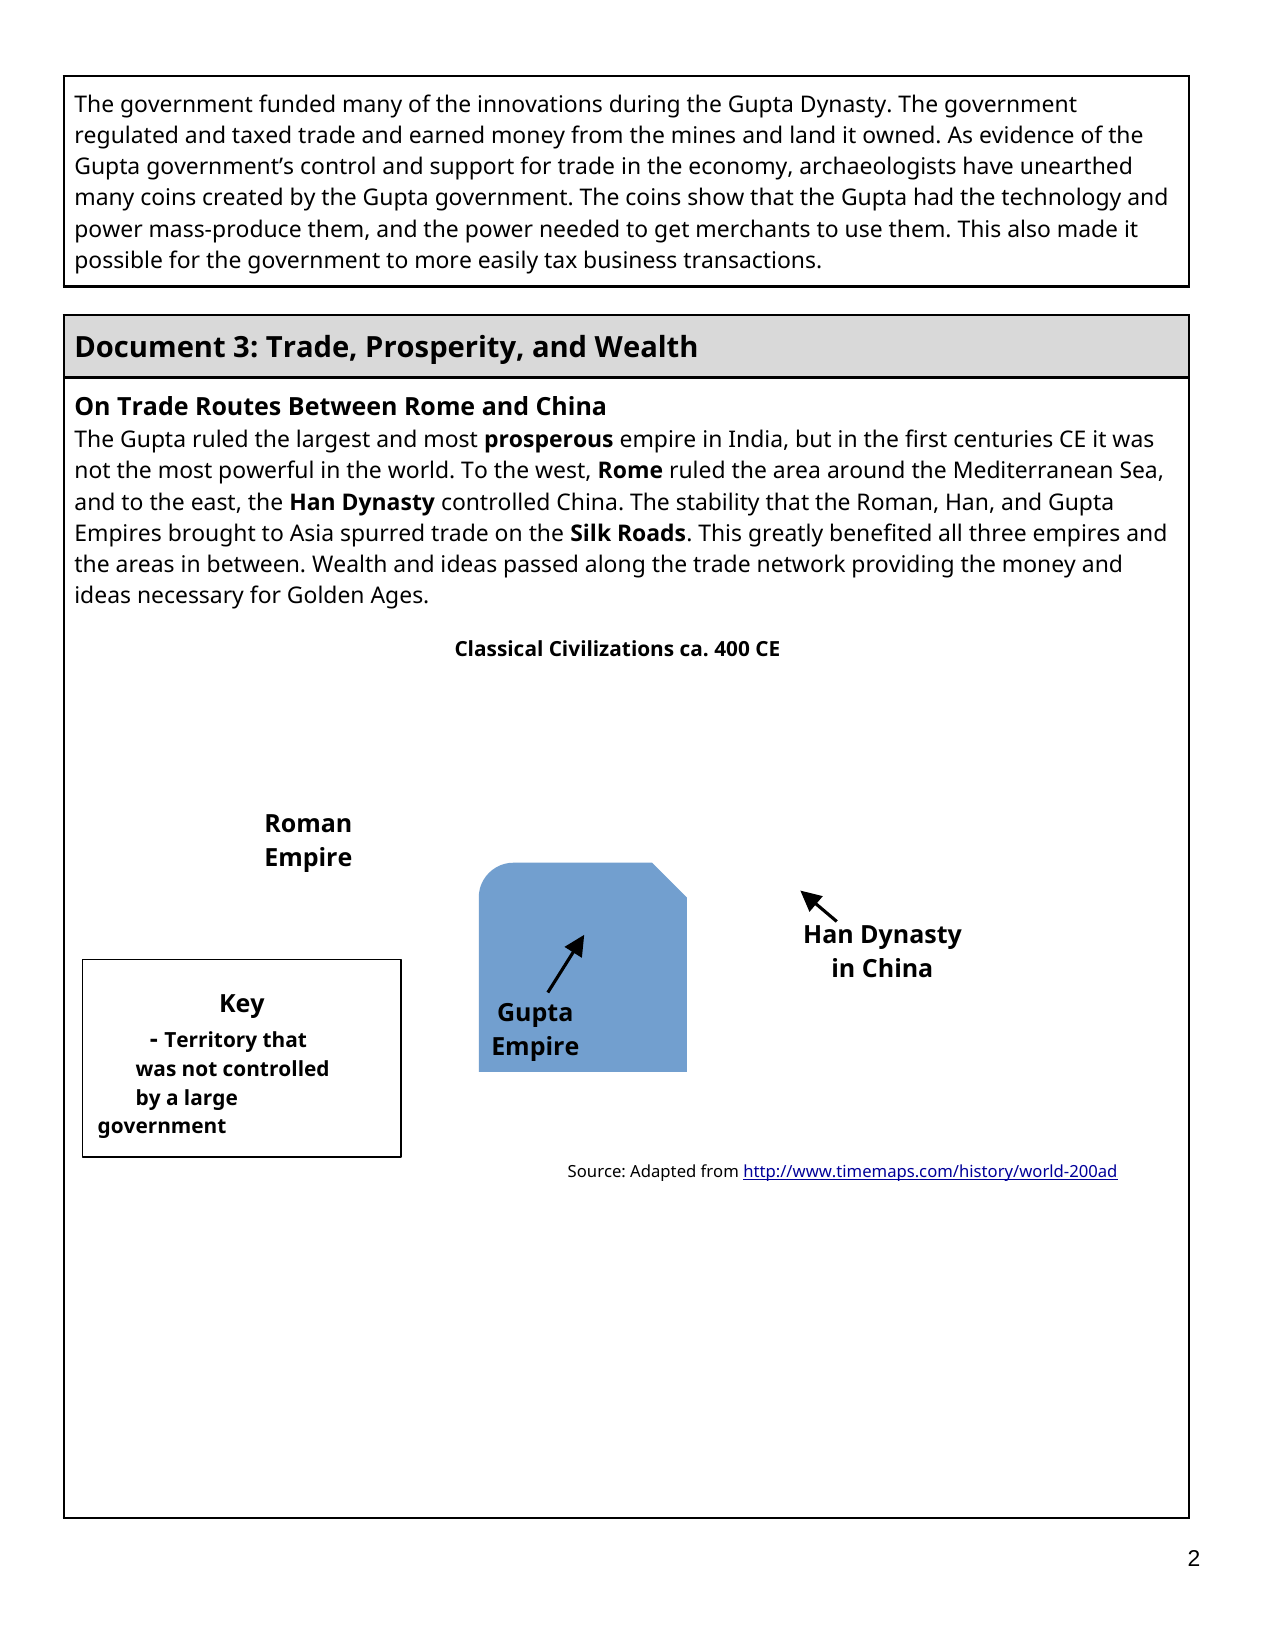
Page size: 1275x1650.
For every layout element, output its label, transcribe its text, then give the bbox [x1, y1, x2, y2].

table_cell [65, 379, 1188, 1517]
table_header Document 3: Trade, Prosperity, and Wealth [65, 316, 1188, 376]
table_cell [65, 77, 1188, 285]
